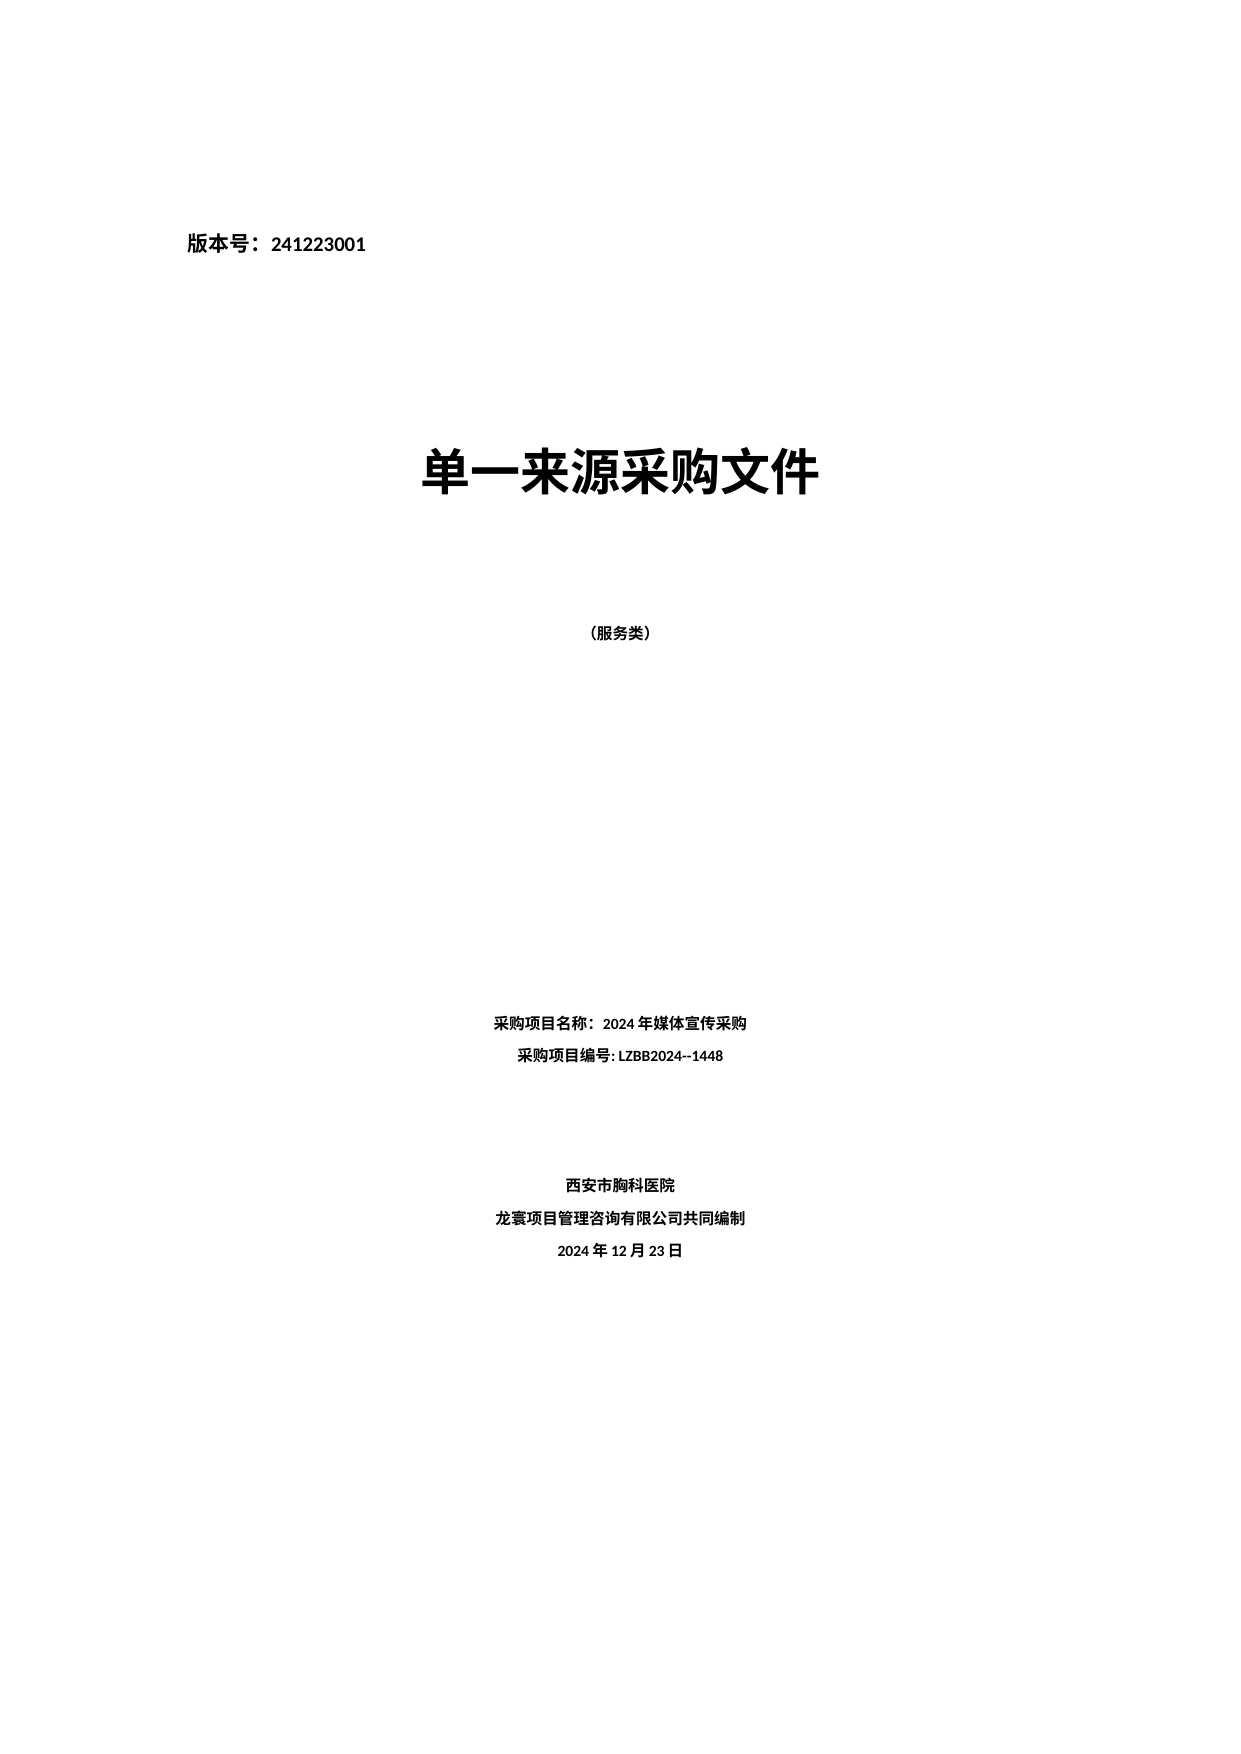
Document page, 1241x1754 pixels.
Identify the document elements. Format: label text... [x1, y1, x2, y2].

text 2024年12月23日 [187, 1234, 1053, 1267]
text 龙寰项目管理咨询有限公司共同编制 [187, 1202, 1053, 1234]
text 采购项目编号: LZBB2024--1448 [187, 1039, 1053, 1169]
text （服务类） [187, 617, 1053, 1007]
text 版本号：241223001 [187, 227, 1053, 422]
text 单一来源采购文件 [187, 422, 1053, 617]
text 西安市胸科医院 [187, 1169, 1053, 1202]
text 采购项目名称：2024年媒体宣传采购 [187, 1007, 1053, 1039]
